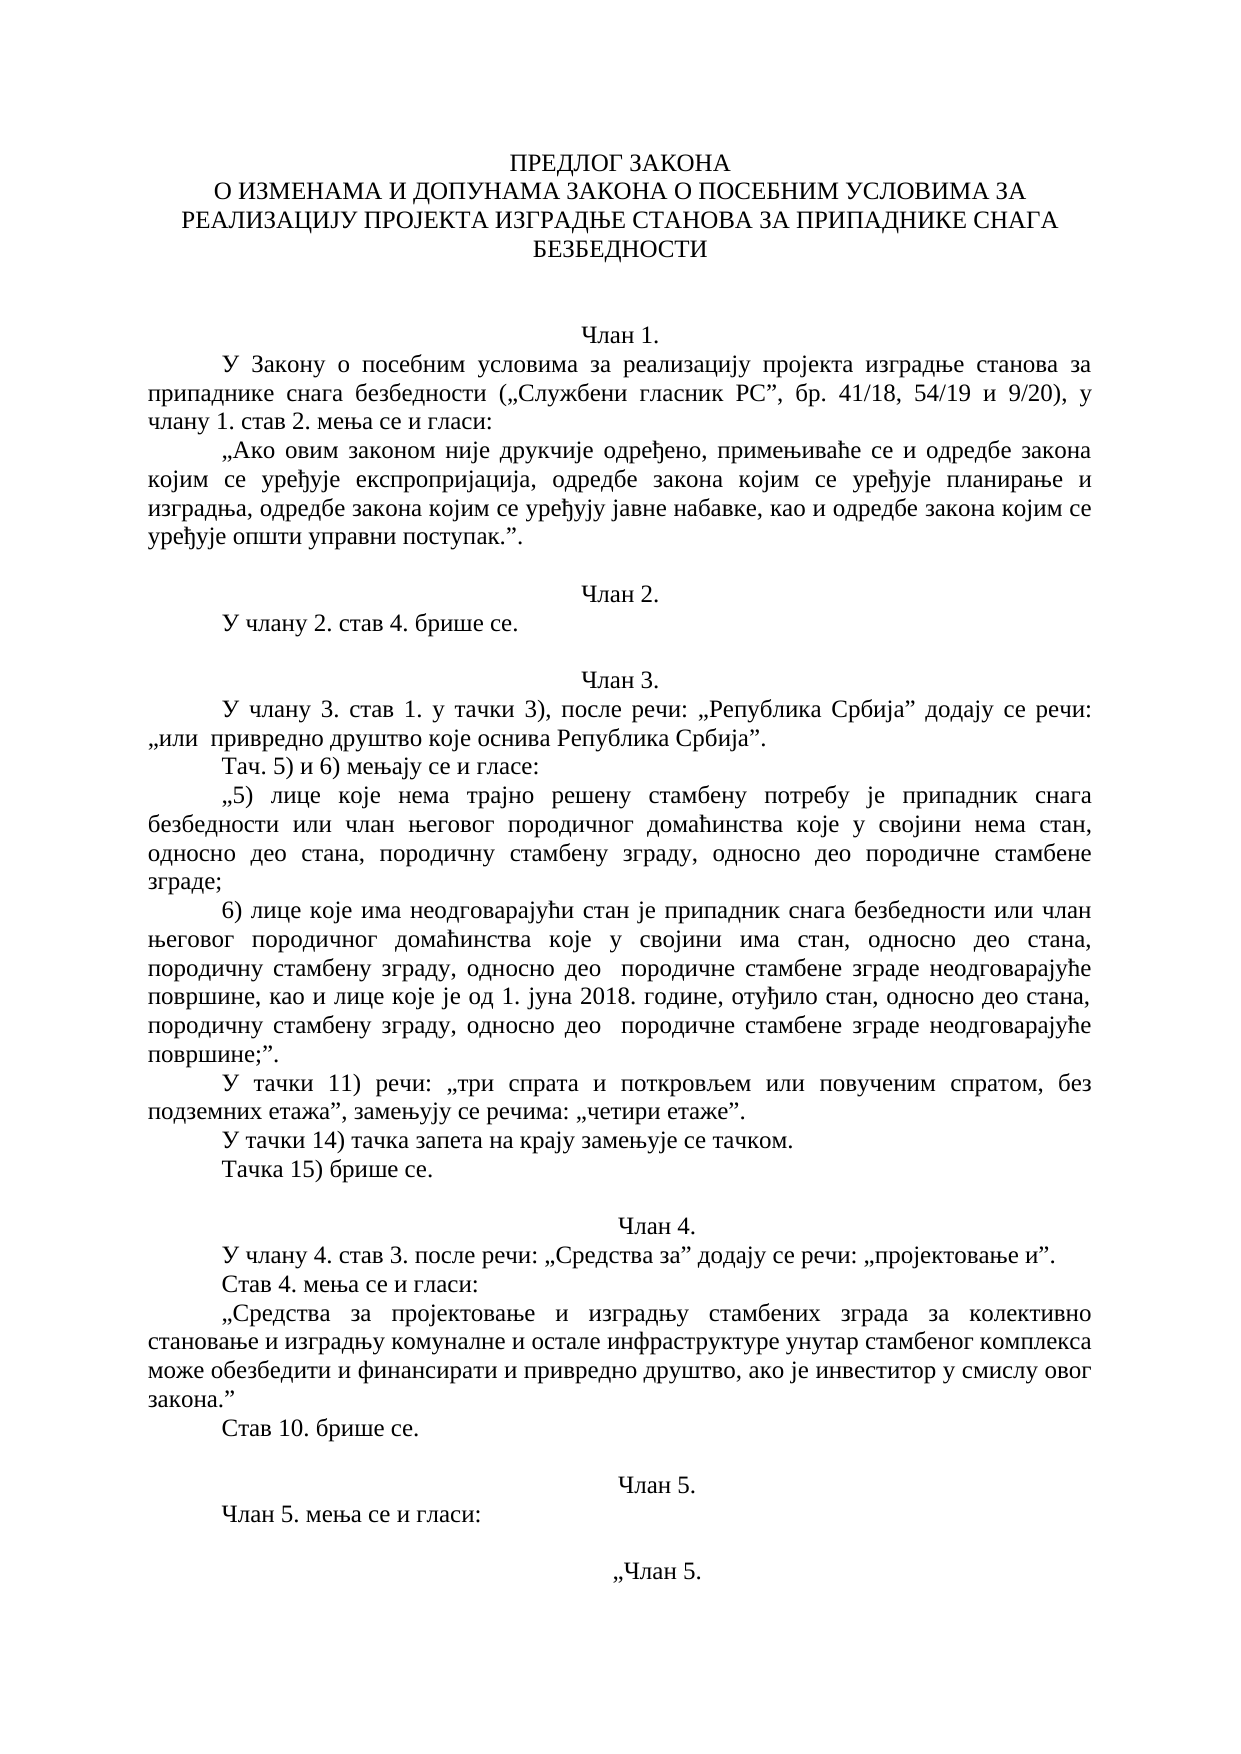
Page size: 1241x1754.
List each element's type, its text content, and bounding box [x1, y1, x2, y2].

text ПРЕДЛОГ ЗАКОНА [148, 148, 1093, 176]
text „5) лице које нема трајно решену стамбену потребу је припадник снага безбедности или члан његовог породичног домаћинства које у својини нема стан, односно део стана, породичну стамбену зграду, односно део породичне стамбене зграде; [148, 780, 1093, 895]
text У тачки 14) тачка запета на крају замењује се тачком. [148, 1125, 1093, 1154]
text У тачки 11) речи: „три спрата и поткровљем или повученим спратом, без подземних етажа”, замењују се речима: „четири етаже”. [148, 1068, 1093, 1125]
text „Ако овим законом није друкчије одређено, примењиваће се и одредбе закона којим се уређује експропријација, одредбе закона којим се уређује планирање и изградња, одредбе закона којим се уређују јавне набавке, као и одредбе закона којим се уређује општи управни поступак.”. [148, 435, 1093, 550]
text 6) лице које има неодговарајући стан је припадник снага безбедности или члан његовог породичног домаћинства које у својини има стан, односно део стана, породичну стамбену зграду, односно део породичне стамбене зграде неодговарајуће површине, као и лице које je од 1. јуна 2018. године, отуђило стан, односнo део стана, породичну стамбену зграду, односно део породичне стамбене зграде неодговарајуће површине;”. [148, 895, 1093, 1068]
text У члану 2. став 4. брише се. [148, 608, 1093, 636]
text Став 4. мења се и гласи: [148, 1269, 1093, 1298]
text „Средства за пројектовање и изградњу стамбених зграда за колективно становање и изградњу комуналне и остале инфраструктуре унутар стамбеног комплекса може обезбедити и финансирати и привредно друштво, ако је инвеститор у смислу овог закона.” [148, 1298, 1093, 1413]
text „Члан 5. [148, 1556, 1093, 1585]
text Члан 5. [148, 1470, 1093, 1499]
text Члан 1. [148, 320, 1093, 349]
text Члан 5. мења се и гласи: [148, 1499, 1093, 1528]
text Члан 2. [148, 579, 1093, 608]
text Тачка 15) брише се. [148, 1154, 1093, 1183]
text Члан 4. [148, 1211, 1093, 1240]
text У члану 3. став 1. у тачки 3), после речи: „Република Србија” додају се речи: „или привредно друштво које оснива Република Србија”. [148, 694, 1093, 751]
text Тач. 5) и 6) мењају се и гласе: [148, 751, 1093, 780]
text У члану 4. став 3. после речи: „Средства за” додају се речи: „пројектовање и”. [148, 1240, 1093, 1269]
text Став 10. брише се. [148, 1413, 1093, 1441]
text Члан 3. [148, 665, 1093, 694]
text О ИЗМЕНАМА И ДОПУНАМА ЗАКОНА О ПОСЕБНИМ УСЛОВИМА ЗА РЕАЛИЗАЦИЈУ ПРОЈЕКТА ИЗГРАДЊЕ СТАНОВА ЗА ПРИПАДНИКЕ СНАГА БЕЗБЕДНОСТИ [148, 176, 1093, 263]
text У Закону о посебним условима за реализацију пројекта изградње станова за припаднике снага безбедности („Службени гласник РС”, бр. 41/18, 54/19 и 9/20), у члану 1. став 2. мења се и гласи: [148, 349, 1093, 435]
